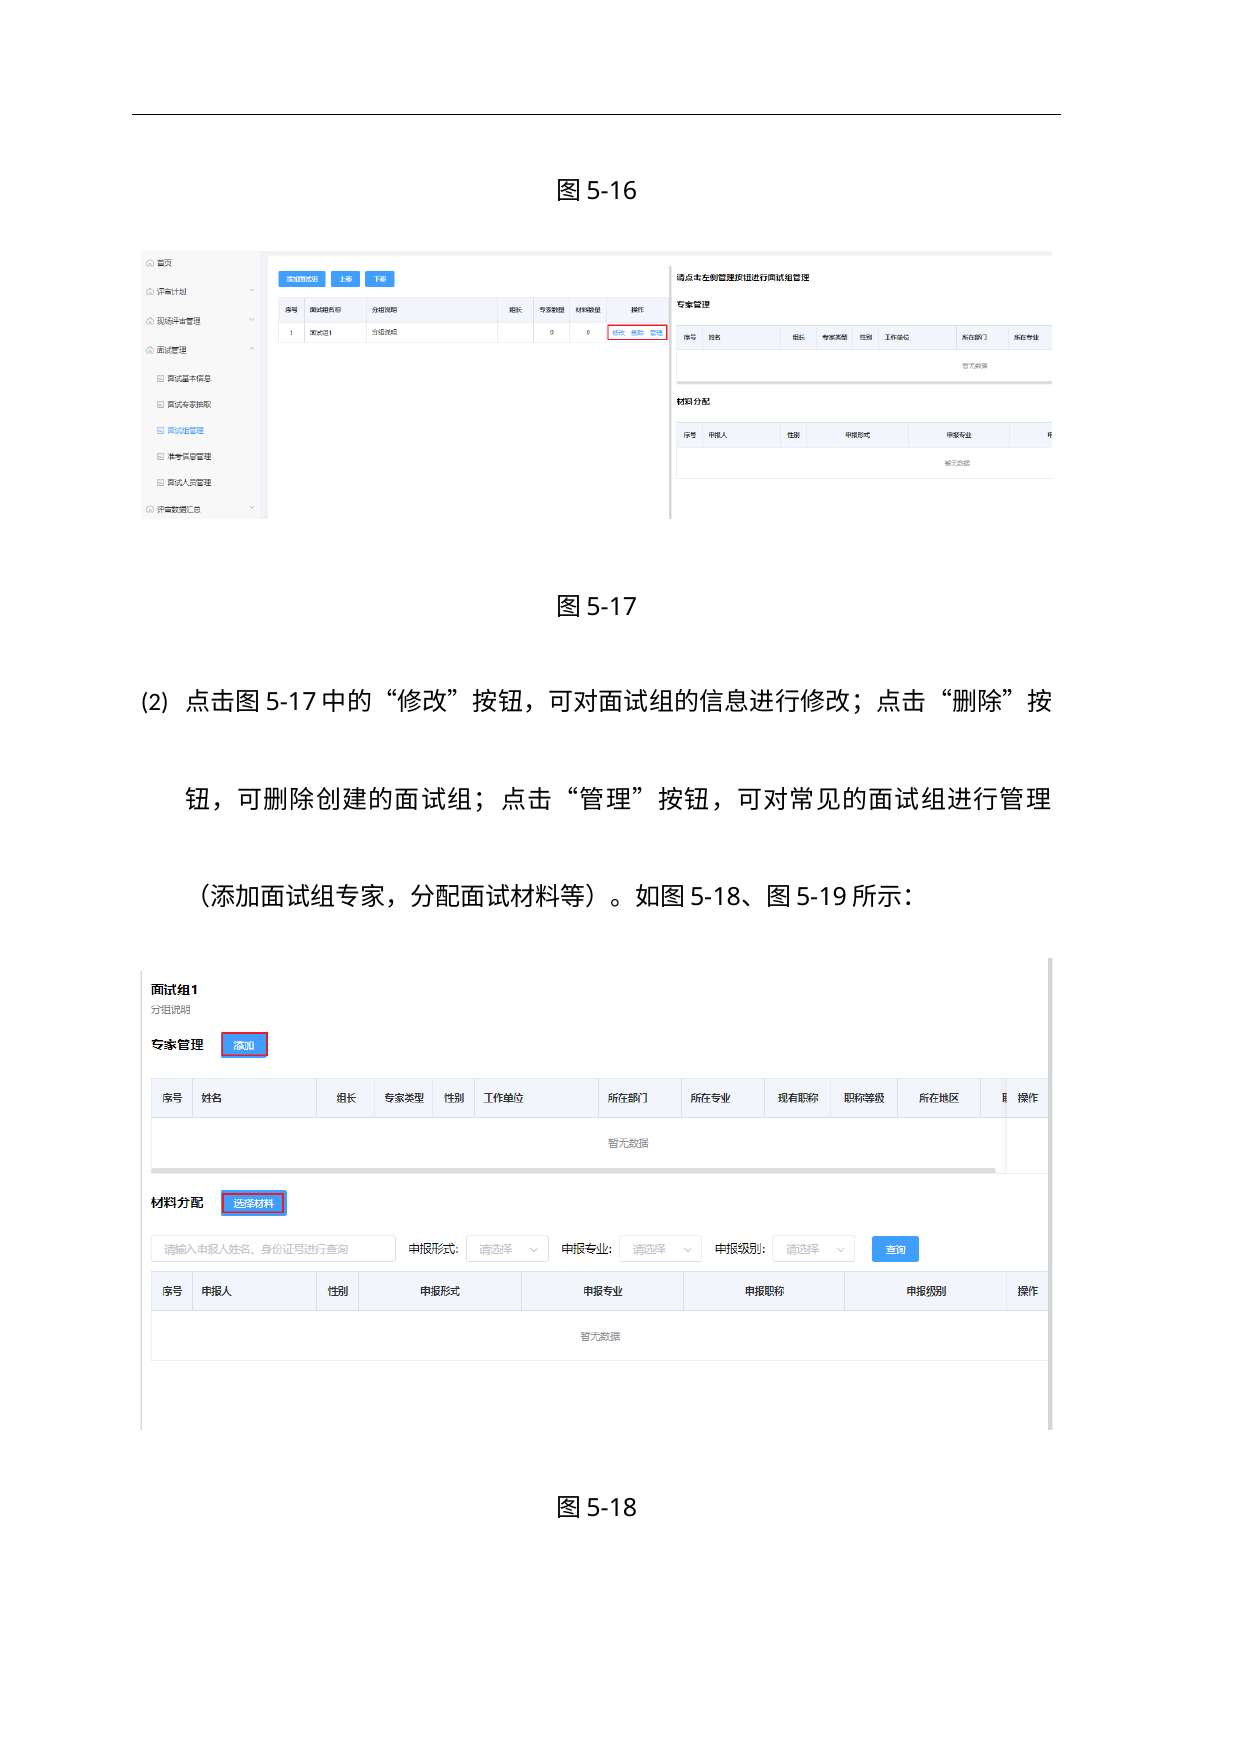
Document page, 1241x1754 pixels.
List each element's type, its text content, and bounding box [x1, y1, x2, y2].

picture [140, 251, 1052, 519]
list 点击图5-17中的“修改”按钮，可对面试组的信息进行修改；点击“删除”按钮，可删除创建的面试组；点击“管理”按钮，可对常见的面试组进行管理（添加面试组专家，分配面试材料等）。如图5-18、图5-19所示： [141, 667, 1053, 927]
list 图5-18 [141, 1473, 1053, 1538]
list 图5-17 [141, 572, 1053, 637]
list 图5-16 [141, 156, 1053, 221]
picture [140, 958, 1053, 1430]
